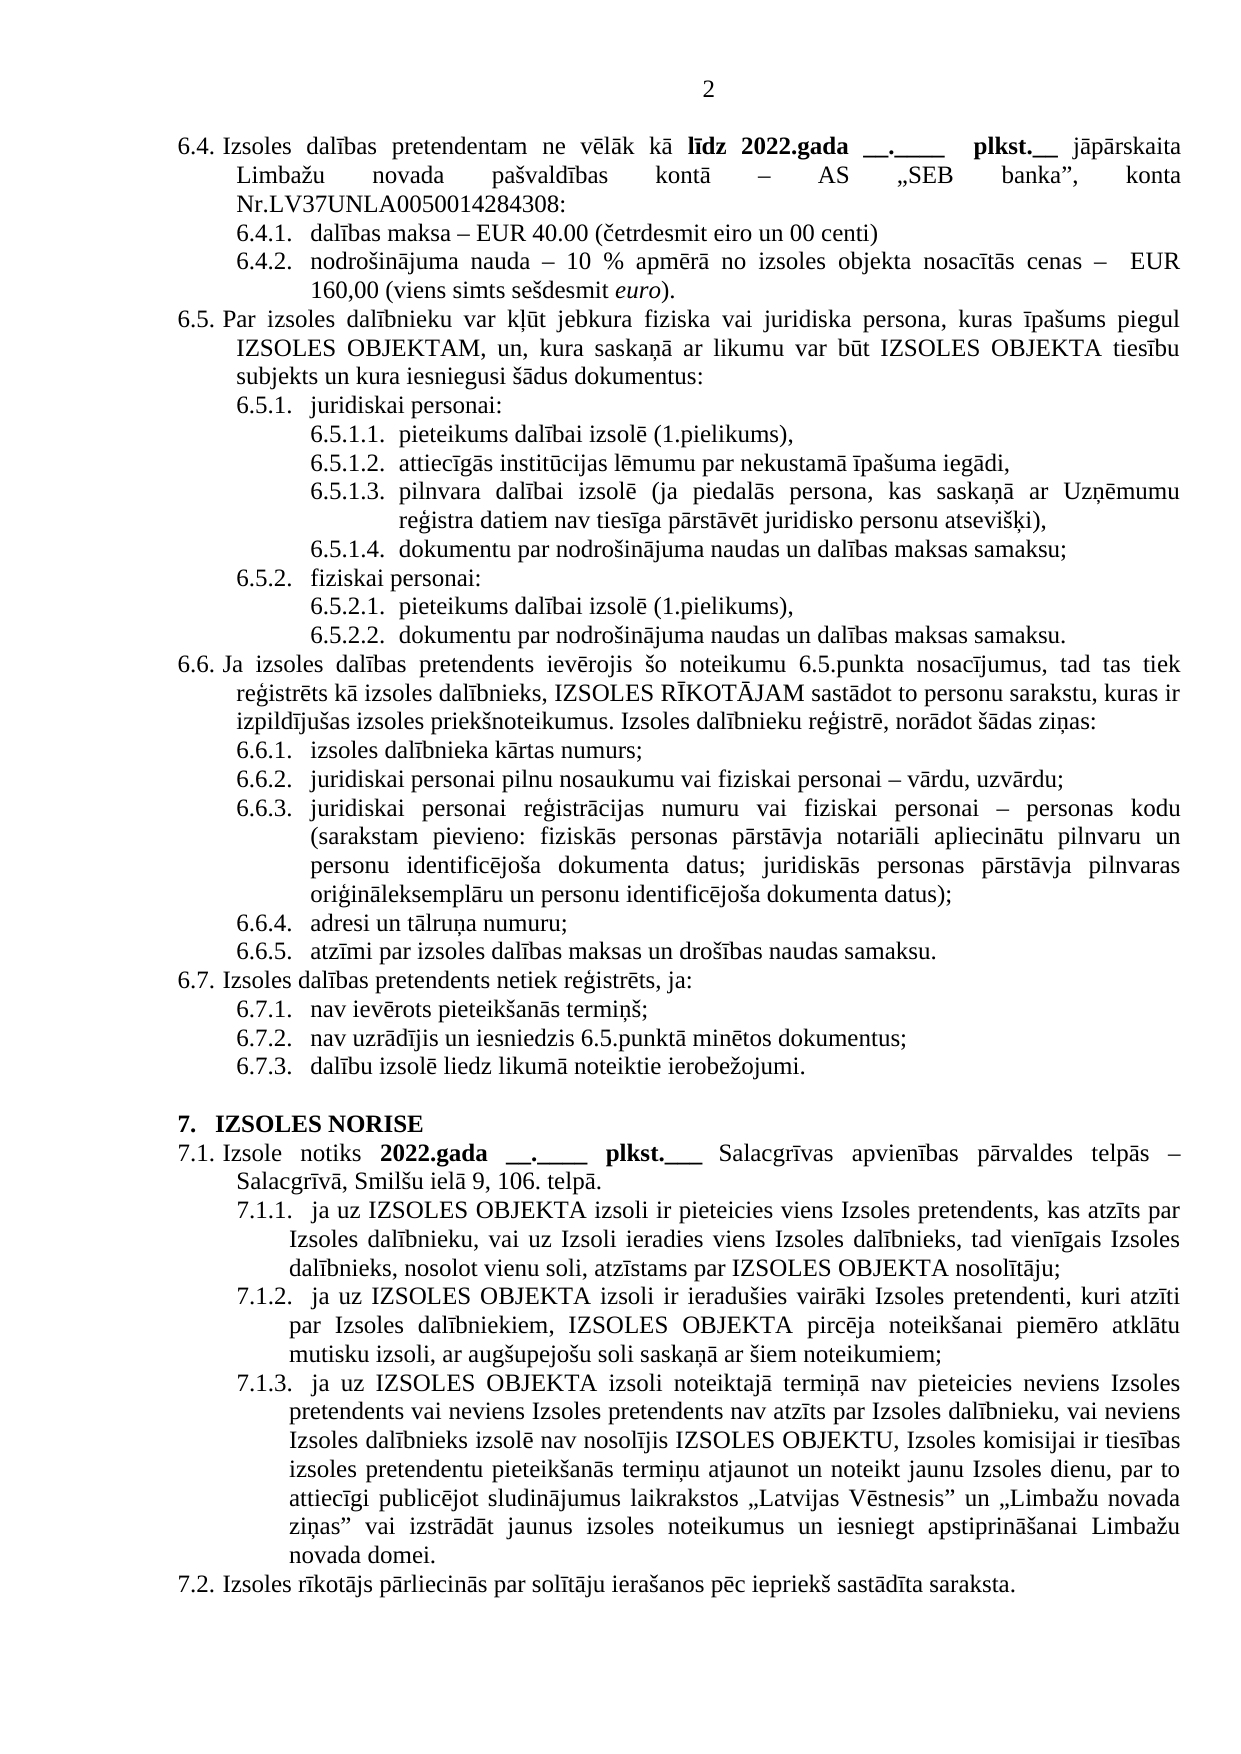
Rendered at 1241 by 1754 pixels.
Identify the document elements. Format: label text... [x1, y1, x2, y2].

list nav ievērots pieteikšanās termiņš; [236, 994, 1181, 1023]
list Ja izsoles dalības pretendents ievērojis šo noteikumu 6.5.punkta nosacījumus, tad tas tiek reģistrēts kā izsoles dalībnieks, IZSOLES RĪKOTĀJAM sastādot to personu sarakstu, kuras ir izpildījušas izsoles priekšnoteikumus. Izsoles dalībnieku reģistrē, norādot šādas ziņas: [177, 649, 1181, 735]
list Par izsoles dalībnieku var kļūt jebkura fiziska vai juridiska persona, kuras īpašums piegul IZSOLES OBJEKTAM, un, kura saskaņā ar likumu var būt IZSOLES OBJEKTA tiesību subjekts un kura iesniegusi šādus dokumentus: [177, 304, 1181, 390]
list nodrošinājuma nauda – 10 % apmērā no izsoles objekta nosacītās cenas – EUR 160,00 (viens simts sešdesmit euro). [236, 246, 1181, 304]
list dalības maksa – EUR 40.00 (četrdesmit eiro un 00 centi) [236, 218, 1181, 246]
list Izsoles rīkotājs pārliecinās par solītāju ierašanos pēc iepriekš sastādīta saraksta. [177, 1569, 1181, 1598]
list Izsoles dalības pretendents netiek reģistrēts, ja: [177, 965, 1181, 994]
list ja uz IZSOLES OBJEKTA izsoli ir pieteicies viens Izsoles pretendents, kas atzīts par Izsoles dalībnieku, vai uz Izsoli ieradies viens Izsoles dalībnieks, tad vienīgais Izsoles dalībnieks, nosolot vienu soli, atzīstams par IZSOLES OBJEKTA nosolītāju; [236, 1195, 1181, 1281]
list juridiskai personai pilnu nosaukumu vai fiziskai personai – vārdu, uzvārdu; [236, 764, 1181, 793]
list ja uz IZSOLES OBJEKTA izsoli ir ieradušies vairāki Izsoles pretendenti, kuri atzīti par Izsoles dalībniekiem, IZSOLES OBJEKTA pircēja noteikšanai piemēro atklātu mutisku izsoli, ar augšupejošu soli saskaņā ar šiem noteikumiem; [236, 1281, 1181, 1368]
list ja uz IZSOLES OBJEKTA izsoli noteiktajā termiņā nav pieteicies neviens Izsoles pretendents vai neviens Izsoles pretendents nav atzīts par Izsoles dalībnieku, vai neviens Izsoles dalībnieks izsolē nav nosolījis IZSOLES OBJEKTU, Izsoles komisijai ir tiesības izsoles pretendentu pieteikšanās termiņu atjaunot un noteikt jaunu Izsoles dienu, par to attiecīgi publicējot sludinājumus laikrakstos „Latvijas Vēstnesis” un „Limbažu novada ziņas” vai izstrādāt jaunus izsoles noteikumus un iesniegt apstiprināšanai Limbažu novada domei. [236, 1368, 1181, 1569]
list atzīmi par izsoles dalības maksas un drošības naudas samaksu. [236, 936, 1181, 965]
list Izsole notiks 2022.gada __.____ plkst.___ Salacgrīvas apvienības pārvaldes telpās – Salacgrīvā, Smilšu ielā 9, 106. telpā. [177, 1138, 1181, 1195]
list juridiskai personai: [236, 390, 1181, 419]
list izsoles dalībnieka kārtas numurs; [236, 735, 1181, 764]
list Izsoles dalības pretendentam ne vēlāk kā līdz 2022.gada __.____ plkst.__ jāpārskaita Limbažu novada pašvaldības kontā – AS „SEB banka”, konta Nr.LV37UNLA0050014284308: [177, 131, 1181, 218]
list pieteikums dalībai izsolē (1.pielikums), [310, 591, 1181, 620]
list dalību izsolē liedz likumā noteiktie ierobežojumi. [236, 1051, 1181, 1080]
list juridiskai personai reģistrācijas numuru vai fiziskai personai – personas kodu (sarakstam pievieno: fiziskās personas pārstāvja notariāli apliecinātu pilnvaru un personu identificējoša dokumenta datus; juridiskās personas pārstāvja pilnvaras oriģināleksemplāru un personu identificējoša dokumenta datus); [236, 793, 1181, 908]
list pilnvara dalībai izsolē (ja piedalās persona, kas saskaņā ar Uzņēmumu reģistra datiem nav tiesīga pārstāvēt juridisko personu atsevišķi), [310, 476, 1181, 534]
list IZSOLES NORISE [177, 1109, 1181, 1138]
list fiziskai personai: [236, 563, 1181, 591]
list nav uzrādījis un iesniedzis 6.5.punktā minētos dokumentus; [236, 1023, 1181, 1051]
list attiecīgās institūcijas lēmumu par nekustamā īpašuma iegādi, [310, 448, 1181, 476]
list adresi un tālruņa numuru; [236, 908, 1181, 936]
list dokumentu par nodrošinājuma naudas un dalības maksas samaksu. [310, 620, 1181, 649]
list pieteikums dalībai izsolē (1.pielikums), [310, 419, 1181, 448]
list dokumentu par nodrošinājuma naudas un dalības maksas samaksu; [310, 534, 1181, 563]
